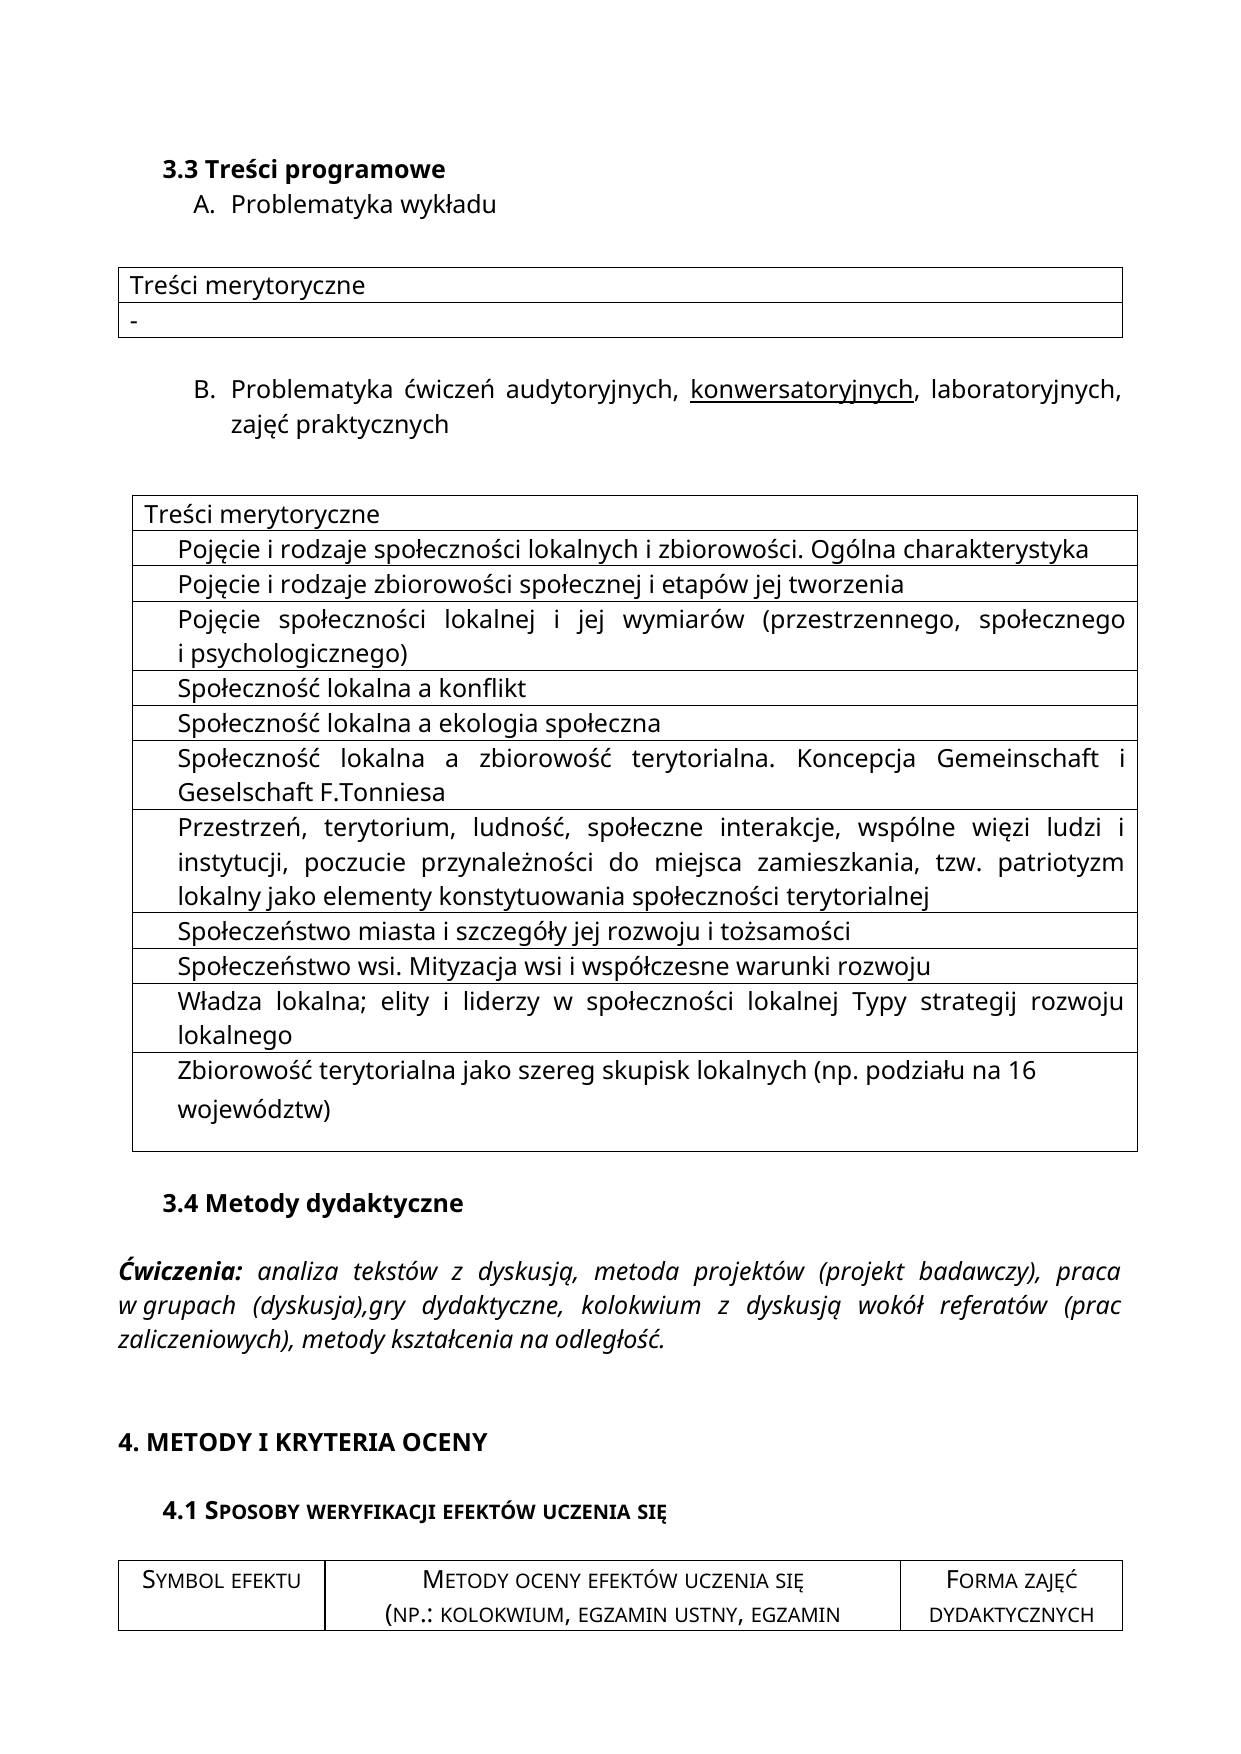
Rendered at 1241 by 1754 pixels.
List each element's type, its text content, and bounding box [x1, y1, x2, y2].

table_cell Społeczeństwo miasta i szczegóły jej rozwoju i tożsamości [133, 913, 1137, 947]
table_cell Pojęcie i rodzaje zbiorowości społecznej i etapów jej tworzenia [133, 566, 1137, 601]
table_cell - [119, 303, 1122, 337]
table_header Treści merytoryczne [119, 268, 1122, 302]
text Ćwiczenia: analiza tekstów z dyskusją, metoda projektów (projekt badawczy), praca w grupach (dyskusja),gry dydaktyczne, kolokwium z dyskusją wokół referatów (prac zaliczeniowych), metody kształcenia na odległość. [118, 1254, 1122, 1356]
table_cell Przestrzeń, terytorium, ludność, społeczne interakcje, wspólne więzi ludzi i instytucji, poczucie przynależności do miejsca zamieszkania, tzw. patriotyzm lokalny jako elementy konstytuowania społeczności terytorialnej [133, 810, 1137, 912]
text 4. METODY I KRYTERIA OCENY [118, 1424, 1122, 1458]
table_cell Społeczeństwo wsi. Mityzacja wsi i współczesne warunki rozwoju [133, 949, 1137, 982]
text 3.4 Metody dydaktyczne [162, 1186, 1122, 1220]
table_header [326, 1561, 900, 1629]
table_cell Pojęcie społeczności lokalnej i jej wymiarów (przestrzennego, społecznego i psychologicznego) [133, 602, 1137, 670]
table_cell Społeczność lokalna a zbiorowość terytorialna. Koncepcja Gemeinschaft i Geselschaft F.Tonniesa [133, 741, 1137, 809]
table_cell Pojęcie i rodzaje społeczności lokalnych i zbiorowości. Ogólna charakterystyka [133, 531, 1137, 565]
list Problematyka ćwiczeń audytoryjnych, konwersatoryjnych, laboratoryjnych, zajęć praktycznych [193, 372, 1122, 440]
table_cell Władza lokalna; elity i liderzy w społeczności lokalnej Typy strategij rozwoju lokalnego [133, 984, 1137, 1052]
table_cell Społeczność lokalna a ekologia społeczna [133, 706, 1137, 740]
table_cell Społeczność lokalna a konflikt [133, 671, 1137, 705]
table_header Symbol efektu [119, 1561, 324, 1629]
text 3.3 Treści programowe [162, 152, 1122, 186]
table_cell Zbiorowość terytorialna jako szereg skupisk lokalnych (np. podziału na 16 województw) [133, 1053, 1137, 1151]
list Problematyka wykładu [193, 186, 1122, 220]
table_header Treści merytoryczne [133, 496, 1137, 530]
text 4.1 Sposoby weryfikacji efektów uczenia się [162, 1492, 1122, 1526]
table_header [901, 1561, 1122, 1629]
